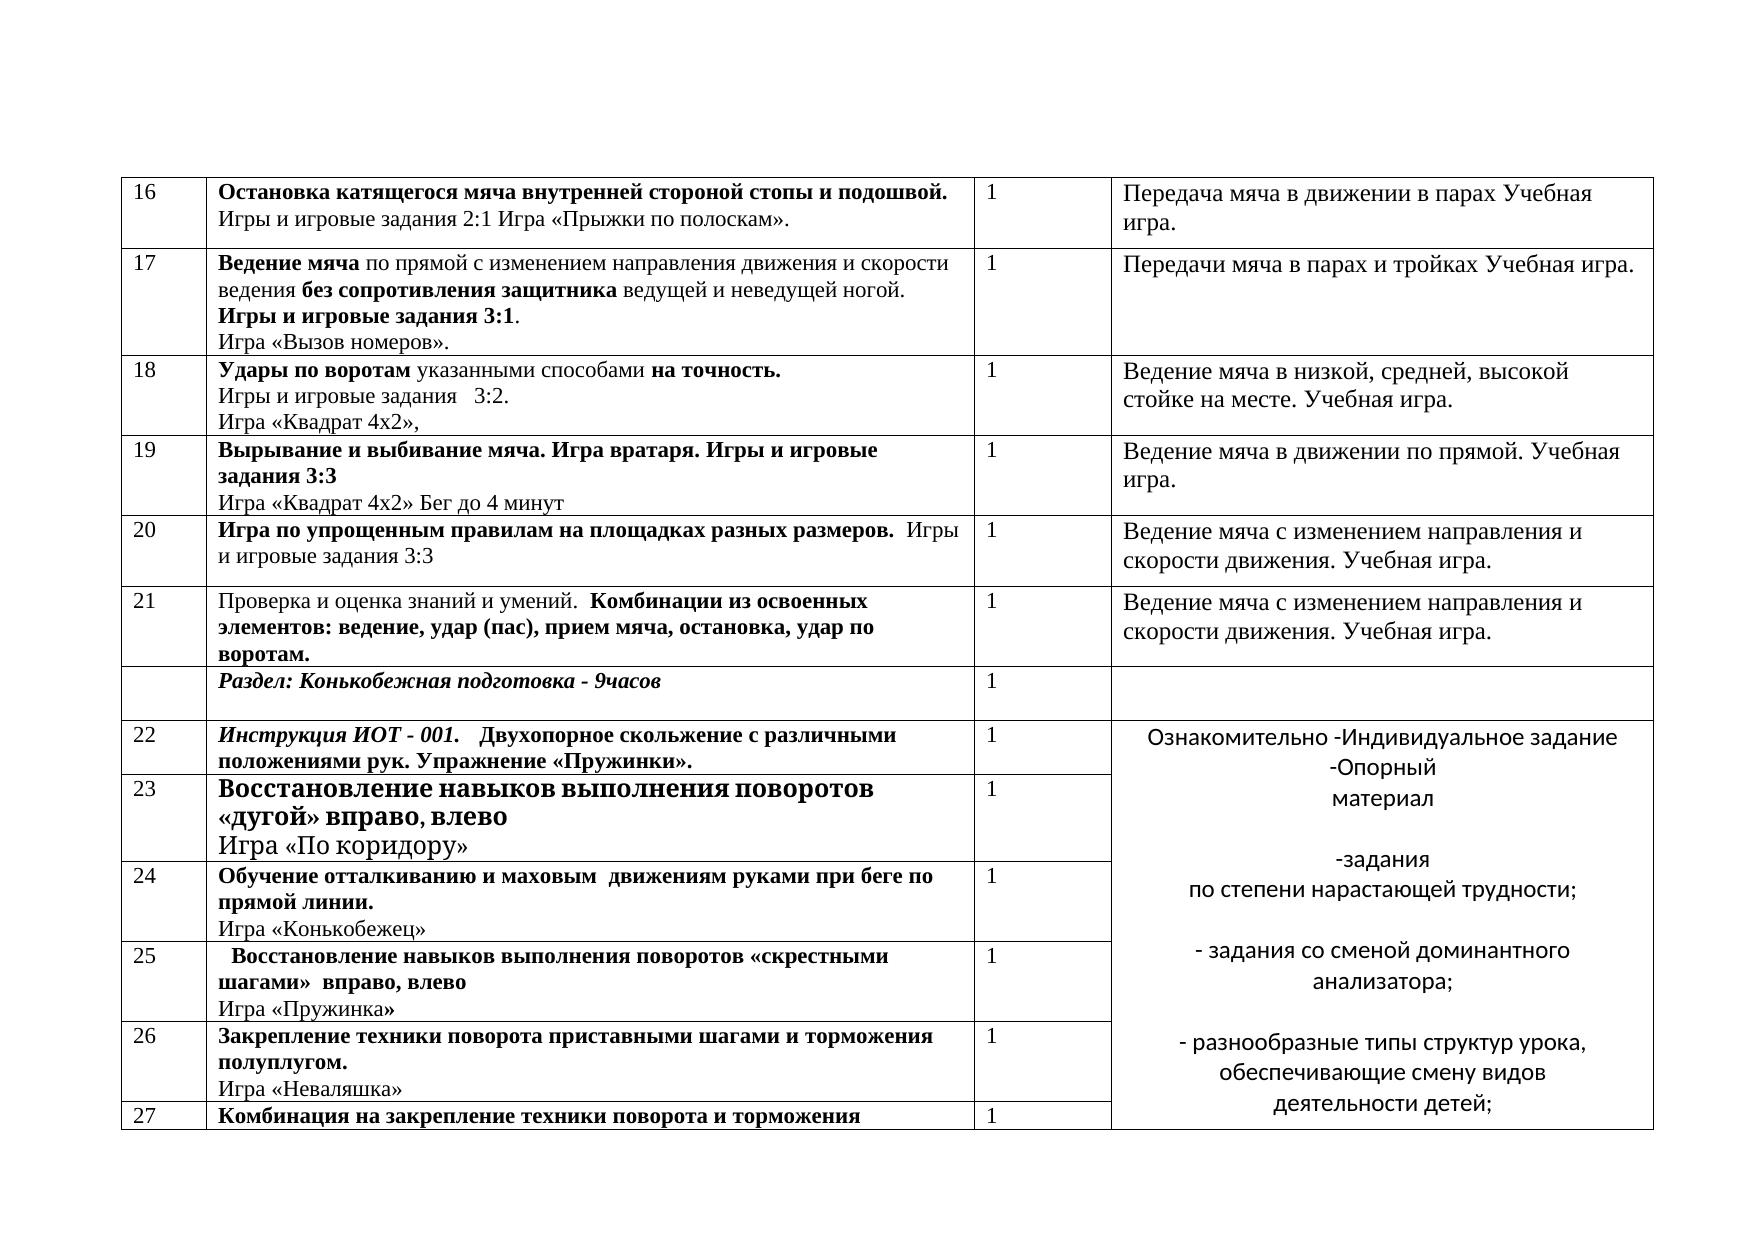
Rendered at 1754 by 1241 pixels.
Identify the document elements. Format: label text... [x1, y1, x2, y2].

table_cell Ведение мяча с изменением направления и скорости движения. Учебная игра. [1112, 587, 1653, 666]
table_cell Ведение мяча по прямой с изменением направления движения и скорости ведения без сопротивления защитника ведущей и неведущей ногой. Игры и игровые задания 3:1. Игра «Вызов номеров». [207, 249, 974, 355]
table_cell 16 [122, 178, 206, 248]
table_cell 1 [975, 1102, 1111, 1128]
table_cell 25 [122, 942, 206, 1021]
table_cell 1 [975, 942, 1111, 1021]
table_cell Ведение мяча в движении по прямой. Учебная игра. [1112, 436, 1653, 515]
table_cell Закрепление техники поворота приставными шагами и торможения полуплугом. Игра «Неваляшка» [207, 1022, 974, 1101]
table_cell 22 [122, 721, 206, 773]
table_cell Остановка катящегося мяча внутренней стороной стопы и подошвой. Игры и игровые задания 2:1 Игра «Прыжки по полоскам». [207, 178, 974, 248]
table_cell Восстановление навыков выполнения поворотов «скрестными шагами» вправо, влево Игра «Пружинка» [207, 942, 974, 1021]
table_cell 1 [975, 587, 1111, 666]
table_cell 1 [975, 516, 1111, 586]
table_cell Раздел: Конькобежная подготовка - 9часов [207, 667, 974, 720]
table_cell Проверка и оценка знаний и умений. Комбинации из освоенных элементов: ведение, удар (пас), прием мяча, остановка, удар по воротам. [207, 587, 974, 666]
table_cell 17 [122, 249, 206, 355]
table_cell 27 [122, 1102, 206, 1128]
table_cell Передача мяча в движении в парах Учебная игра. [1112, 178, 1653, 248]
table_cell 1 [975, 178, 1111, 248]
table_cell 1 [975, 667, 1111, 720]
table_cell 1 [975, 436, 1111, 515]
table_cell 1 [975, 775, 1111, 861]
table_cell 1 [975, 356, 1111, 435]
table_cell 20 [122, 516, 206, 586]
table_cell Восстановление навыков выполнения поворотов «дугой» вправо, влево Игра «По коридору» [207, 775, 974, 861]
table_cell 1 [975, 721, 1111, 773]
table_cell 1 [975, 1022, 1111, 1101]
table_cell 23 [122, 775, 206, 861]
table_cell [122, 667, 206, 720]
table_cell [207, 1102, 974, 1128]
table_cell Удары по воротам указанными способами на точность. Игры и игровые задания 3:2. Игра «Квадрат 4х2», [207, 356, 974, 435]
table_cell Ведение мяча с изменением направления и скорости движения. Учебная игра. [1112, 516, 1653, 586]
table_cell 26 [122, 1022, 206, 1101]
table_cell 19 [122, 436, 206, 515]
table_cell 18 [122, 356, 206, 435]
table_cell Обучение отталкиванию и маховым движениям руками при беге по прямой линии. Игра «Конькобежец» [207, 862, 974, 941]
table_cell 1 [975, 249, 1111, 355]
table_cell Игра по упрощенным правилам на площадках разных размеров. Игры и игровые задания 3:3 [207, 516, 974, 586]
table_cell Ознакомительно -Индивидуальное задание -Опорный материал -задания по степени нарастающей трудности; - задания со сменой доминантного анализатора; - разнообразные типы структур урока, обеспечивающие смену видов деятельности детей; - задания, предполагающие самостоятельную обработку информации; - дозированная, поэтапная направляющая помощь учителя; - перенос на самостоятельную работу только что отработанного алгоритма действия; - использование коротких, чётких, поэтапных инструкций выполнения заданий; - включение в урок материалов современной жизни; - создание ситуации успешности; - проблемные задания [1112, 721, 1653, 1128]
table_cell 21 [122, 587, 206, 666]
table_cell [1112, 667, 1653, 720]
table_cell Инструкция ИОТ - 001. Двухопорное скольжение с различными положениями рук. Упражнение «Пружинки». [207, 721, 974, 773]
table_cell 1 [975, 862, 1111, 941]
table_cell Передачи мяча в парах и тройках Учебная игра. [1112, 249, 1653, 355]
table_cell Ведение мяча в низкой, средней, высокой стойке на месте. Учебная игра. [1112, 356, 1653, 435]
table_cell 24 [122, 862, 206, 941]
table_cell Вырывание и выбивание мяча. Игра вратаря. Игры и игровые задания 3:3 Игра «Квадрат 4х2» Бег до 4 минут [207, 436, 974, 515]
